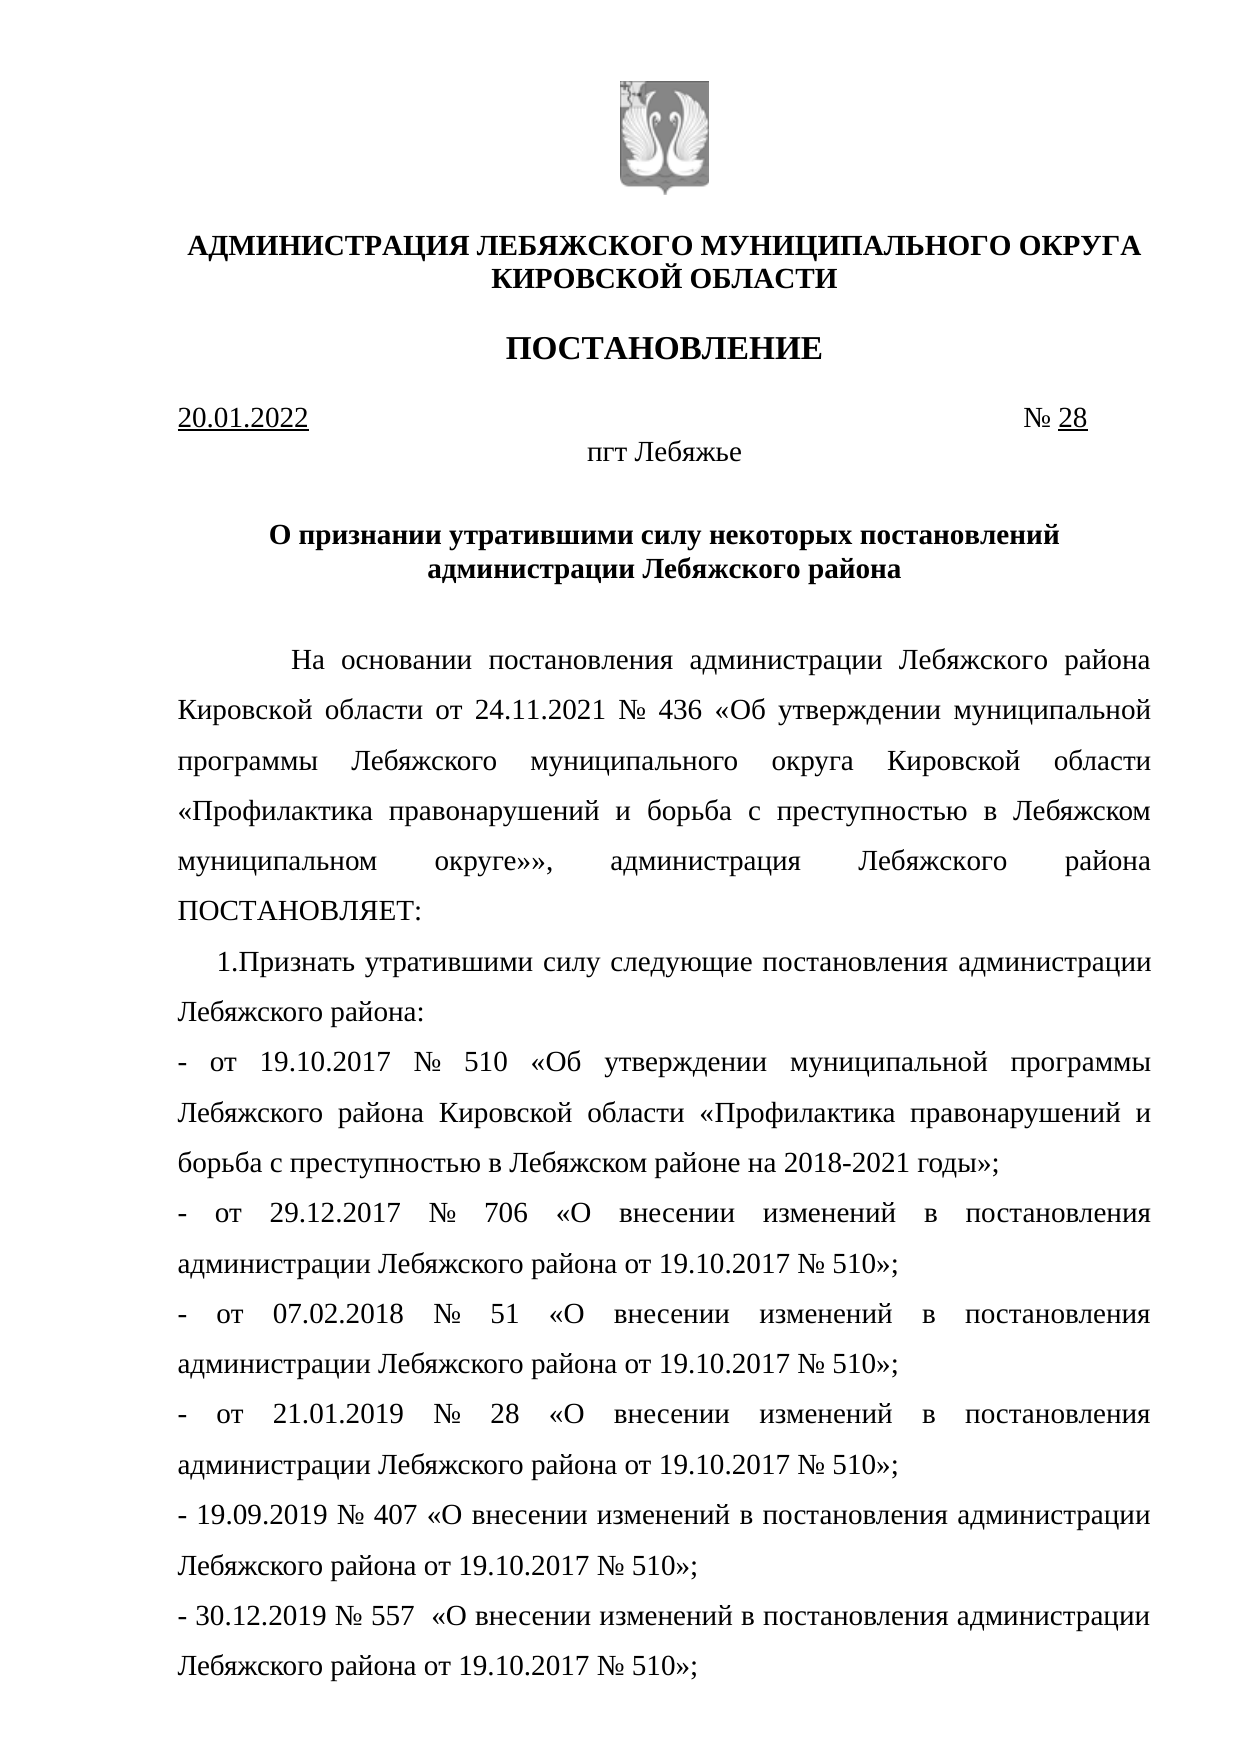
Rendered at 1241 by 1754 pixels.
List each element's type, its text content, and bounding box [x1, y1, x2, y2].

text На основании постановления администрации Лебяжского района Кировской области от 24.11.2021 № 436 «Об утверждении муниципальной программы Лебяжского муниципального округа Кировской области «Профилактика правонарушений и борьба с преступностью в Лебяжском муниципальном округе»», администрация Лебяжского района ПОСТАНОВЛЯЕТ: [177, 642, 1152, 927]
text - от 19.10.2017 № 510 «Об утверждении муниципальной программы Лебяжского района Кировской области «Профилактика правонарушений и борьба с преступностью в Лебяжском районе на 2018-2021 годы»; [177, 1044, 1152, 1179]
text - от 21.01.2019 № 28 «О внесении изменений в постановления администрации Лебяжского района от 19.10.2017 № 510»; [177, 1397, 1152, 1481]
text 20.01.2022 № 28 [177, 400, 1152, 434]
text АДМИНИСТРАЦИЯ ЛЕБЯЖСКОГО МУНИЦИПАЛЬНОГО ОКРУГА КИРОВСКОЙ ОБЛАСТИ [177, 228, 1152, 295]
text - от 07.02.2018 № 51 «О внесении изменений в постановления администрации Лебяжского района от 19.10.2017 № 510»; [177, 1296, 1152, 1380]
subtitle ПОСТАНОВЛЕНИЕ [177, 328, 1152, 367]
text О признании утратившими силу некоторых постановлений администрации Лебяжского района [177, 517, 1152, 584]
text пгт Лебяжье [177, 434, 1152, 467]
text - 30.12.2019 № 557 «О внесении изменений в постановления администрации Лебяжского района от 19.10.2017 № 510»; [177, 1598, 1152, 1682]
text 1.Признать утратившими силу следующие постановления администрации Лебяжского района: [177, 944, 1152, 1028]
text - 19.09.2019 № 407 «О внесении изменений в постановления администрации Лебяжского района от 19.10.2017 № 510»; [177, 1497, 1152, 1581]
text - от 29.12.2017 № 706 «О внесении изменений в постановления администрации Лебяжского района от 19.10.2017 № 510»; [177, 1195, 1152, 1279]
